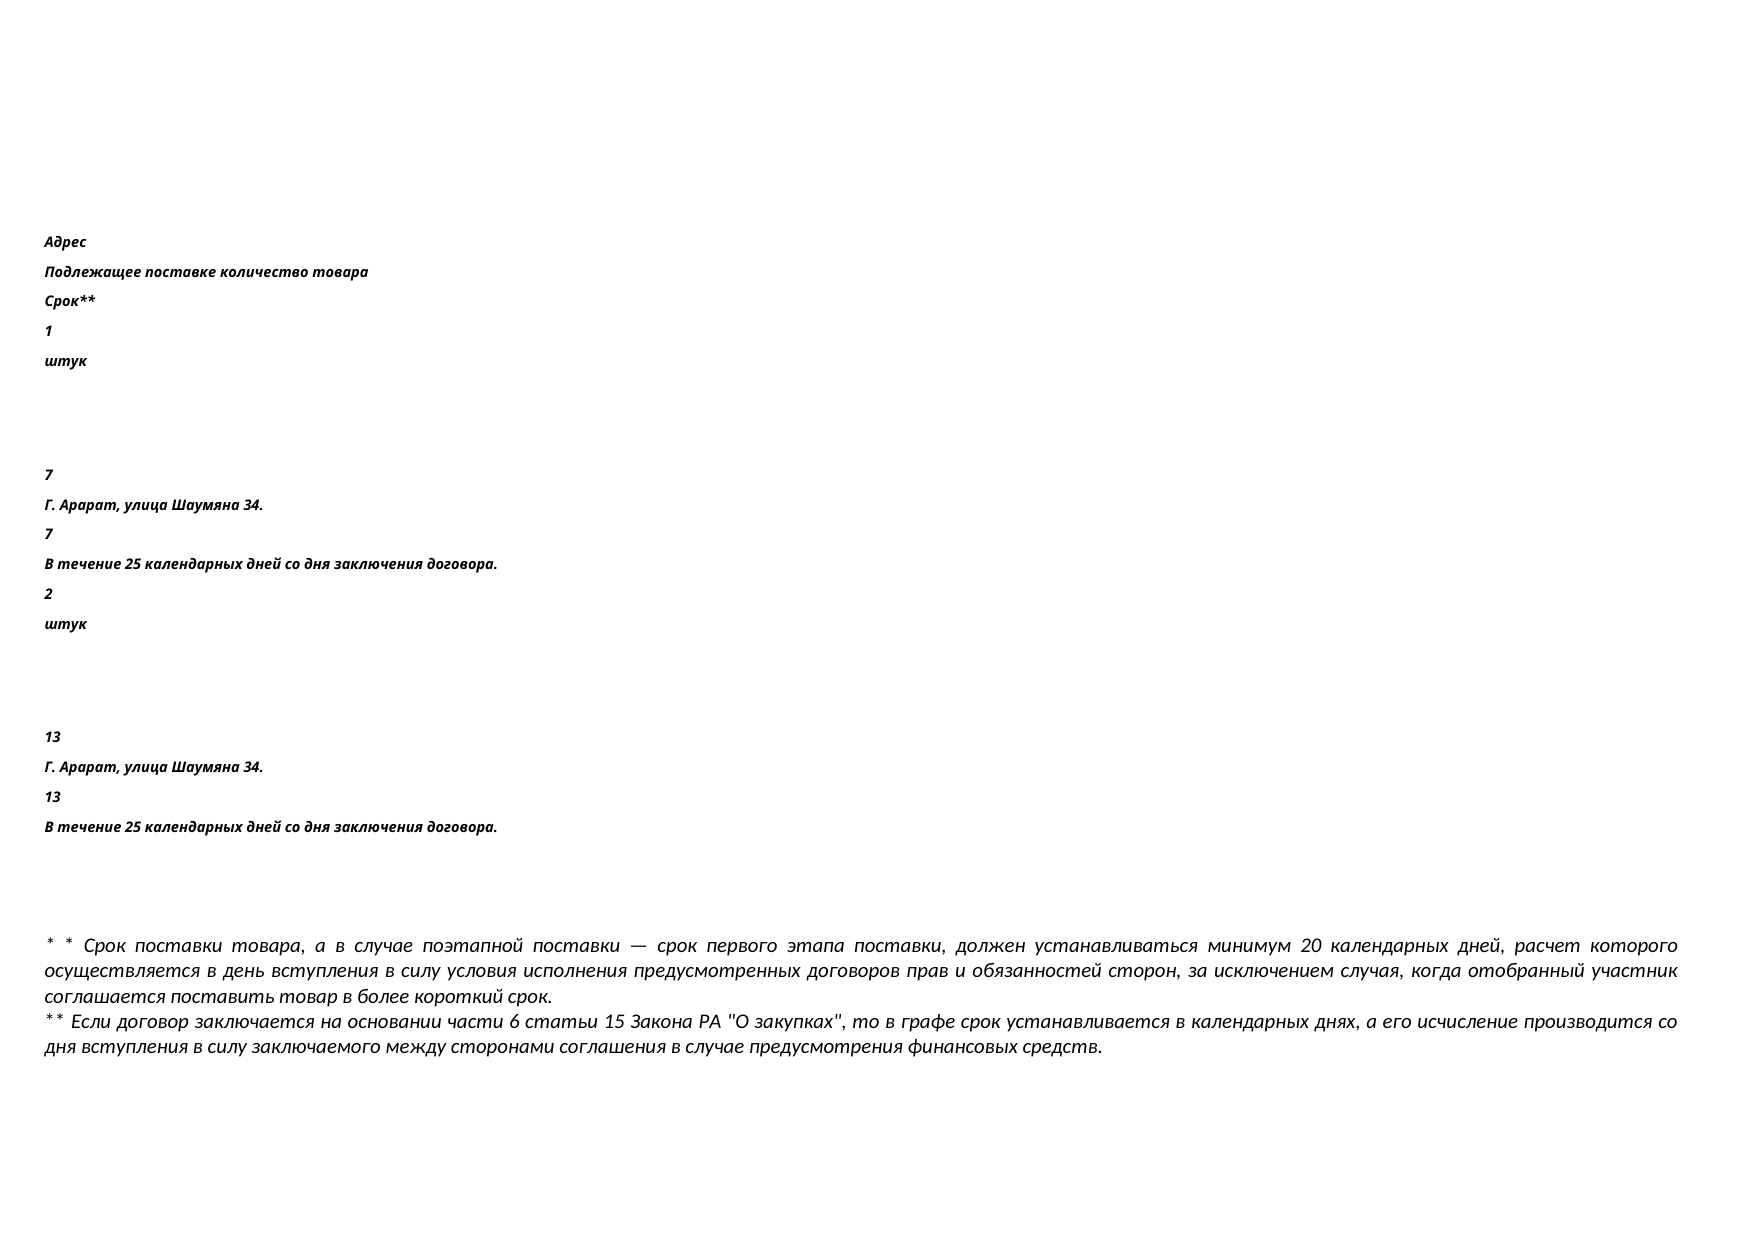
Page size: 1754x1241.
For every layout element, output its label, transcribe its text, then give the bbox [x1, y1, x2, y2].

text ** Если договор заключается на основании части 6 статьи 15 Закона РА "О закупках", то в графе срок устанавливается в календарных днях, а его исчисление производится со дня вступления в силу заключаемого между сторонами соглашения в случае предусмотрения финансовых средств. [44, 1008, 1680, 1059]
text * * Срок поставки товара, а в случае поэтапной поставки — срок первого этапа поставки, должен устанавливаться минимум 20 календарных дней, расчет которого осуществляется в день вступления в силу условия исполнения предусмотренных договоров прав и обязанностей сторон, за исключением случая, когда отобранный участник соглашается поставить товар в более короткий срок. [44, 932, 1680, 1008]
